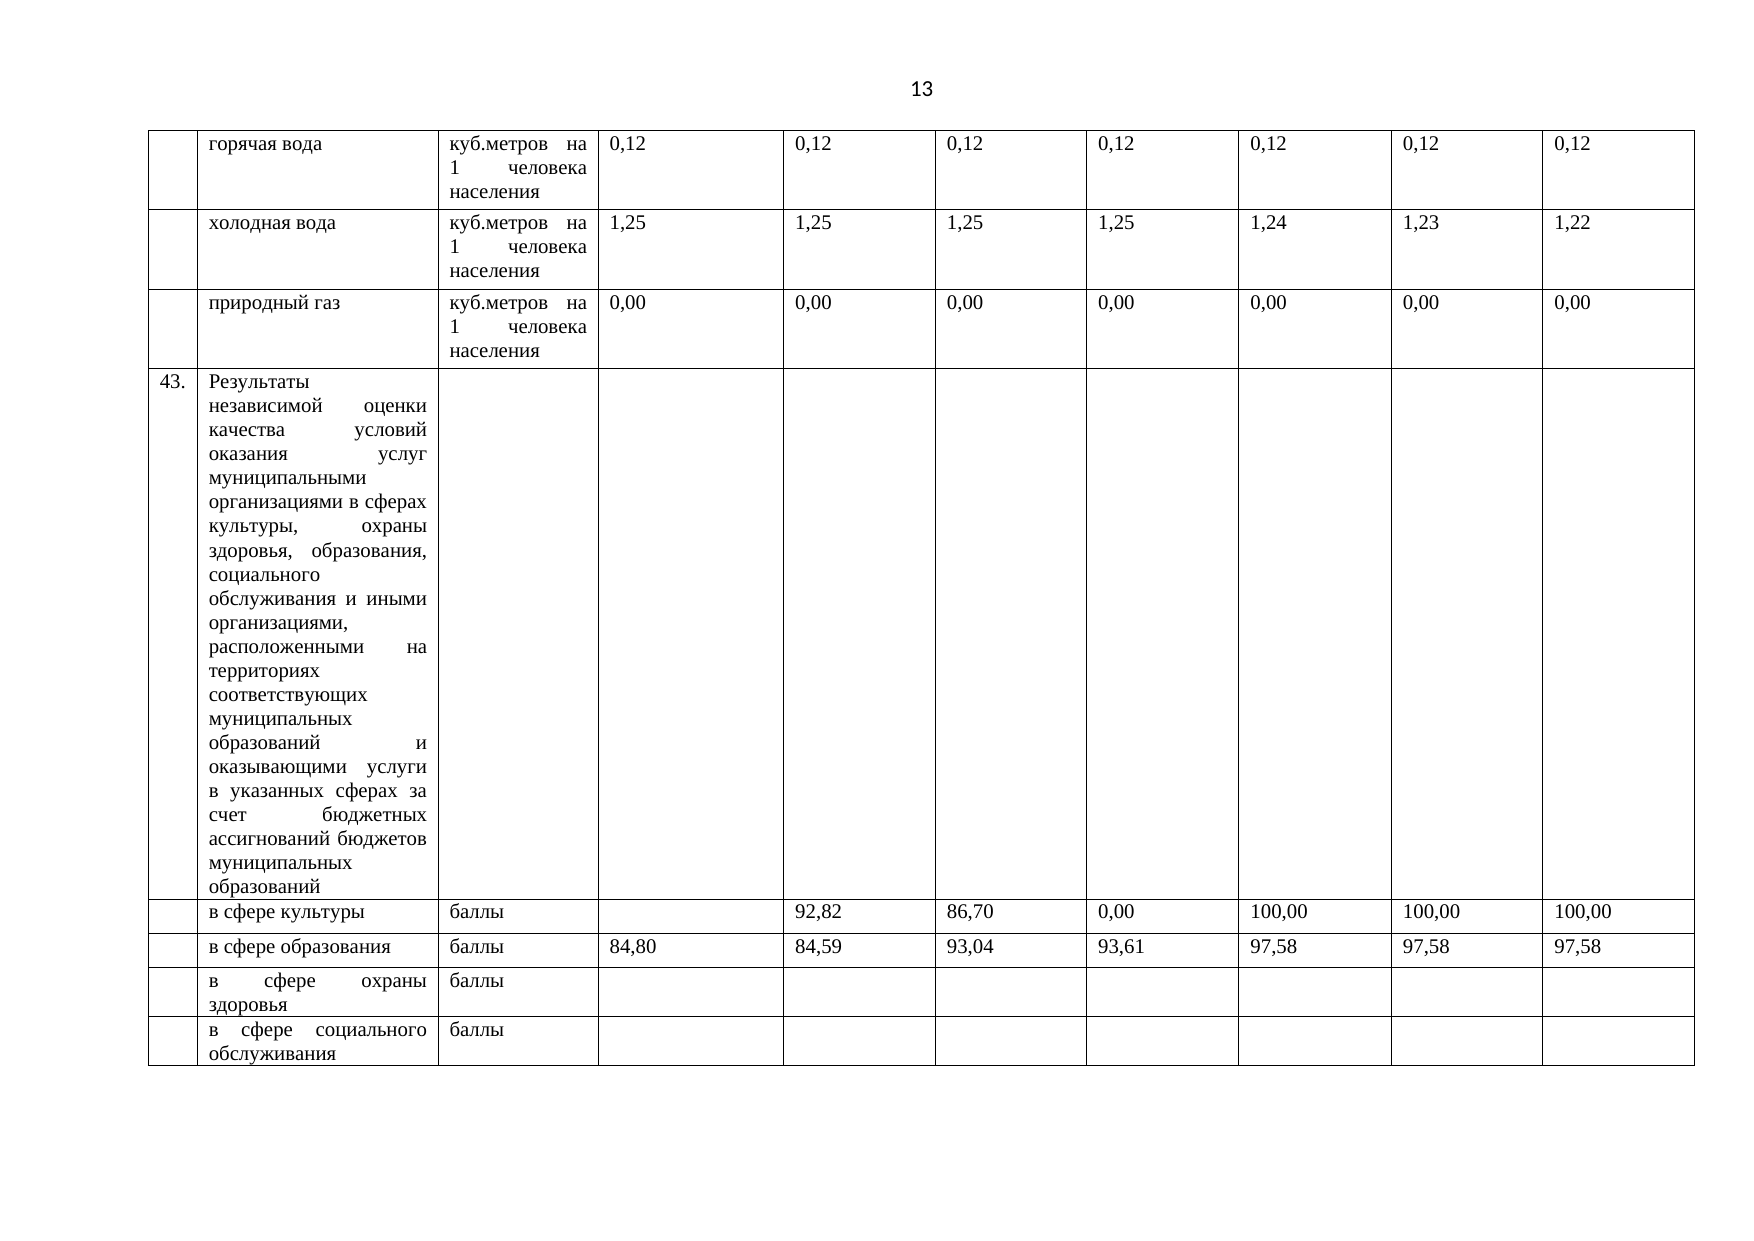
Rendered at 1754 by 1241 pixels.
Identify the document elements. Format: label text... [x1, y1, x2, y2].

table_cell 0,12 [1543, 131, 1694, 209]
table_cell куб.метров на 1 человека населения [439, 290, 598, 368]
table_cell [599, 968, 783, 1016]
table_cell [1239, 369, 1391, 898]
table_cell [1543, 369, 1694, 898]
table_cell 1,23 [1392, 210, 1542, 289]
table_cell [784, 1017, 935, 1065]
table_cell 0,00 [1087, 290, 1238, 368]
table_cell [1392, 369, 1542, 898]
table_cell природный газ [198, 290, 438, 368]
table_cell 100,00 [1392, 900, 1542, 932]
table_cell 0,12 [784, 131, 935, 209]
table_cell 0,00 [1087, 900, 1238, 932]
table_cell 84,59 [784, 934, 935, 967]
table_cell 1,25 [1087, 210, 1238, 289]
table_cell 84,80 [599, 934, 783, 967]
table_cell 0,12 [1239, 131, 1391, 209]
table_cell [1543, 1017, 1694, 1065]
table_cell [784, 968, 935, 1016]
table_cell 0,00 [1543, 290, 1694, 368]
table_cell горячая вода [198, 131, 438, 209]
table_cell [149, 968, 197, 1016]
table_cell 86,70 [936, 900, 1086, 932]
table_cell [1239, 968, 1391, 1016]
table_cell куб.метров на 1 человека населения [439, 131, 598, 209]
table_cell [149, 131, 197, 209]
table_cell 0,00 [784, 290, 935, 368]
table_cell 0,00 [1392, 290, 1542, 368]
table_cell [784, 369, 935, 898]
table_cell в сфере образования [198, 934, 438, 967]
table_cell 92,82 [784, 900, 935, 932]
table_cell [599, 1017, 783, 1065]
table_cell 0,00 [1239, 290, 1391, 368]
table_cell [149, 290, 197, 368]
table_cell [1392, 968, 1542, 1016]
table_cell [936, 1017, 1086, 1065]
table_cell 97,58 [1392, 934, 1542, 967]
table_cell 0,12 [1087, 131, 1238, 209]
table_cell 1,25 [784, 210, 935, 289]
table_cell [149, 900, 197, 932]
table_cell [936, 369, 1086, 898]
table_cell 93,61 [1087, 934, 1238, 967]
table_cell 93,04 [936, 934, 1086, 967]
table_cell [1239, 1017, 1391, 1065]
table_cell [1392, 1017, 1542, 1065]
table_cell 1,22 [1543, 210, 1694, 289]
table_cell 100,00 [1543, 900, 1694, 932]
table_cell в сфере охраны здоровья [198, 968, 438, 1016]
table_cell [599, 900, 783, 932]
table_cell 0,12 [1392, 131, 1542, 209]
table_cell 1,24 [1239, 210, 1391, 289]
table_cell куб.метров на 1 человека населения [439, 210, 598, 289]
table_cell [1087, 1017, 1238, 1065]
table_cell [936, 968, 1086, 1016]
table_cell [149, 1017, 197, 1065]
table_cell в сфере социального обслуживания [198, 1017, 438, 1065]
table_cell 0,00 [599, 290, 783, 368]
table_cell 0,12 [599, 131, 783, 209]
table_cell баллы [439, 1017, 598, 1065]
table_cell 1,25 [936, 210, 1086, 289]
table_cell 97,58 [1543, 934, 1694, 967]
table_cell баллы [439, 934, 598, 967]
table_cell [149, 210, 197, 289]
table_cell [599, 369, 783, 898]
table_cell [439, 369, 598, 898]
table_cell 0,00 [936, 290, 1086, 368]
table_cell 1,25 [599, 210, 783, 289]
table_cell 100,00 [1239, 900, 1391, 932]
table_cell холодная вода [198, 210, 438, 289]
table_cell [149, 934, 197, 967]
table_cell 97,58 [1239, 934, 1391, 967]
table_cell Результаты независимой оценки качества условий оказания услуг муниципальными организациями в сферах культуры, охраны здоровья, образования, социального обслуживания и иными организациями, расположенными на территориях соответствующих муниципальных образований и оказывающими услуги в указанных сферах за счет бюджетных ассигнований бюджетов муниципальных образований [198, 369, 438, 898]
table_cell 43. [149, 369, 197, 898]
table_cell баллы [439, 900, 598, 932]
table_cell [1543, 968, 1694, 1016]
table_cell [1087, 968, 1238, 1016]
table_cell [1087, 369, 1238, 898]
table_cell баллы [439, 968, 598, 1016]
table_cell 0,12 [936, 131, 1086, 209]
table_cell в сфере культуры [198, 900, 438, 932]
